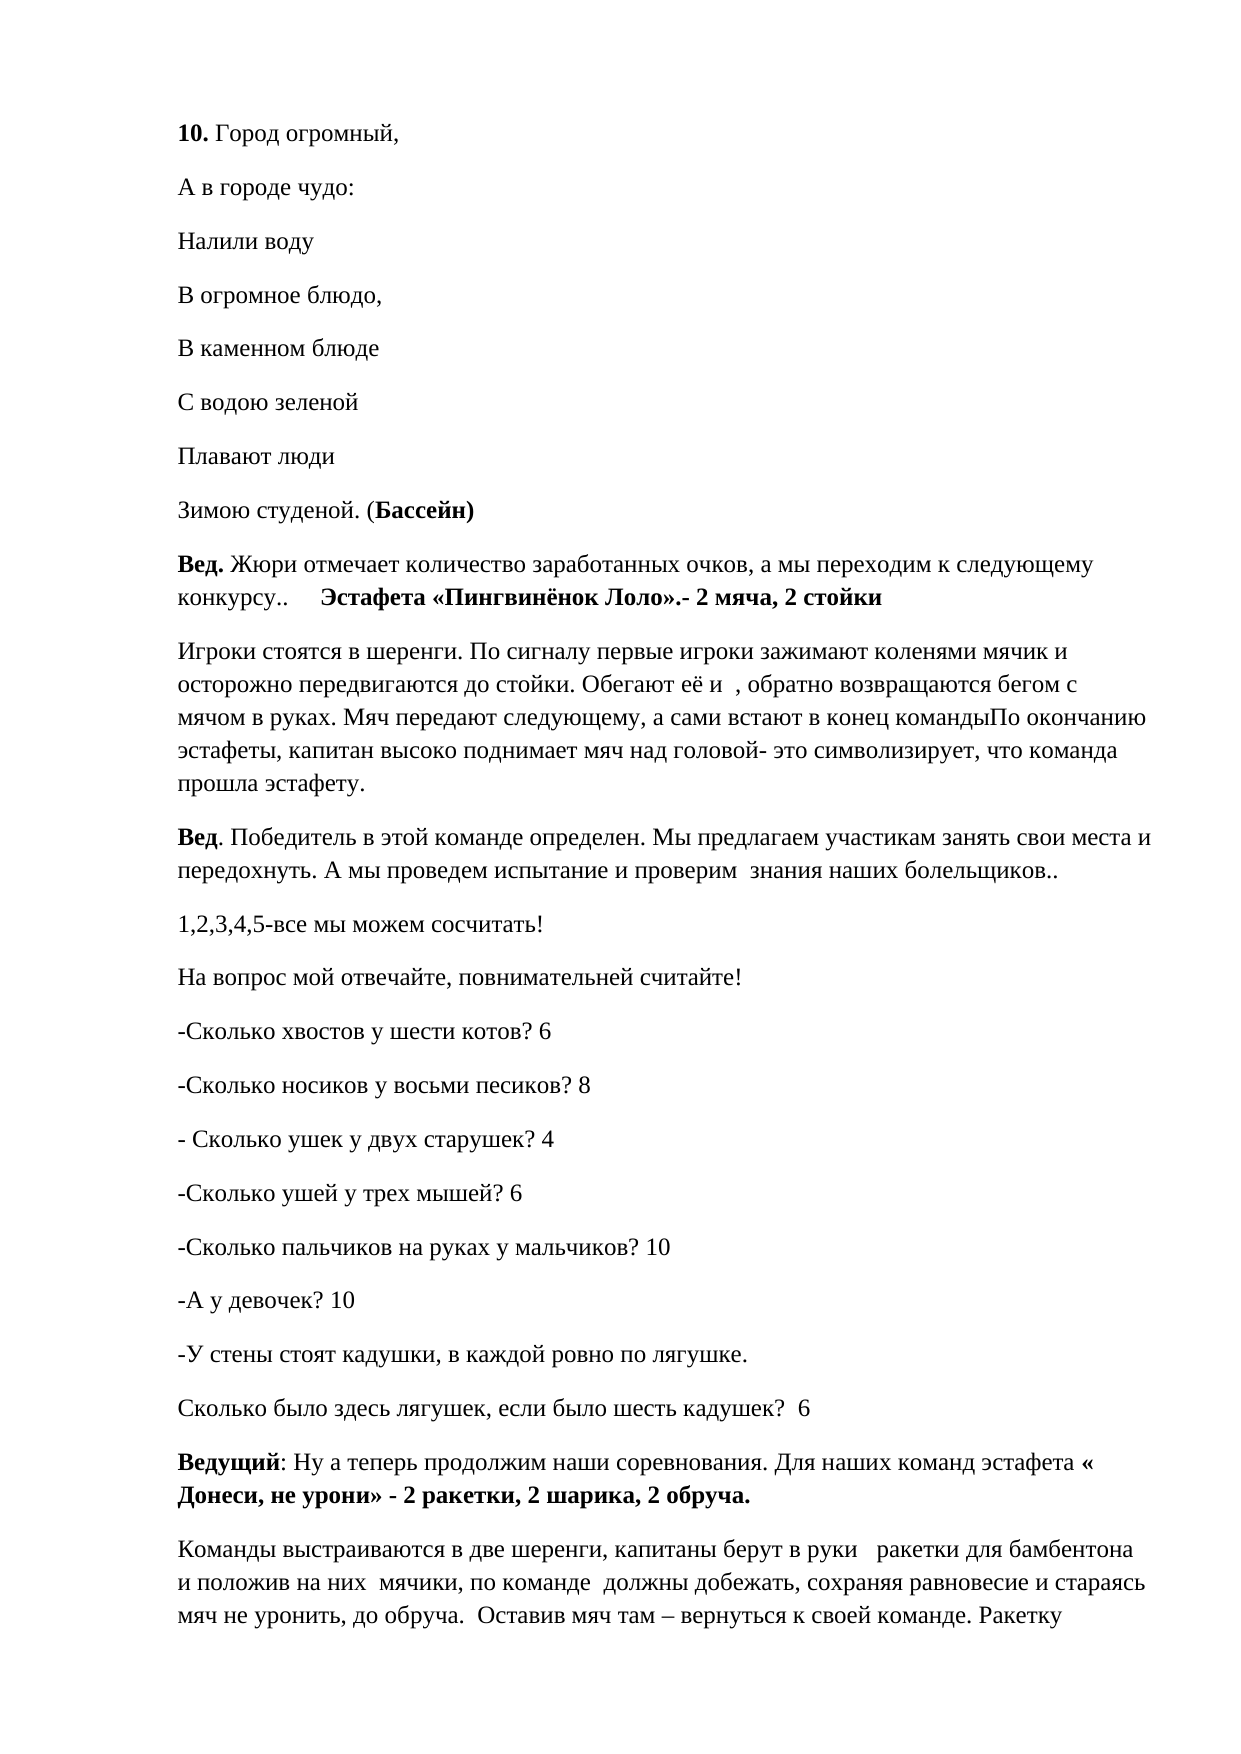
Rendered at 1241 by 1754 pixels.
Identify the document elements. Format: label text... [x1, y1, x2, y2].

text Плавают люди [177, 441, 1152, 470]
text Вед. Жюри отмечает количество заработанных очков, а мы переходим к следующему конкурсу.. Эстафета «Пингвинёнок Лоло».- 2 мяча, 2 стойки [177, 549, 1152, 611]
text 10. Город огромный, [177, 118, 1152, 147]
text -Сколько ушей у трех мышей? 6 [177, 1178, 1152, 1207]
text -Сколько пальчиков на руках у мальчиков? 10 [177, 1232, 1152, 1261]
text А в городе чудо: [177, 172, 1152, 201]
text -Сколько хвостов у шести котов? 6 [177, 1016, 1152, 1045]
text В огромное блюдо, [177, 280, 1152, 308]
text -Сколько носиков у восьми песиков? 8 [177, 1070, 1152, 1099]
text Сколько было здесь лягушек, если было шесть кадушек? 6 [177, 1393, 1152, 1422]
text На вопрос мой отвечайте, повнимательней считайте! [177, 962, 1152, 991]
text -У стены стоят кадушки, в каждой ровно по лягушке. [177, 1339, 1152, 1368]
text 1,2,3,4,5-все мы можем сосчитать! [177, 909, 1152, 937]
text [177, 1534, 1152, 1629]
text С водою зеленой [177, 387, 1152, 416]
text Игроки стоятся в шеренги. По сигналу первые игроки зажимают коленями мячик и осторожно передвигаются до стойки. Обегают её и , обратно возвращаются бегом с мячом в руках. Мяч передают следующему, а сами встают в конец командыПо окончанию эстафеты, капитан высоко поднимает мяч над головой- это символизирует, что команда прошла эстафету. [177, 636, 1152, 797]
text В каменном блюде [177, 333, 1152, 362]
text Налили воду [177, 226, 1152, 254]
text Ведущий: Ну а теперь продолжим наши соревнования. Для наших команд эстафета « Донеси, не урони» - 2 ракетки, 2 шарика, 2 обруча. [177, 1447, 1152, 1509]
text Зимою студеной. (Бассейн) [177, 495, 1152, 524]
text -А у девочек? 10 [177, 1286, 1152, 1314]
text Вед. Победитель в этой команде определен. Мы предлагаем участикам занять свои места и передохнуть. А мы проведем испытание и проверим знания наших болельщиков.. [177, 822, 1152, 883]
text - Сколько ушек у двух старушек? 4 [177, 1124, 1152, 1153]
